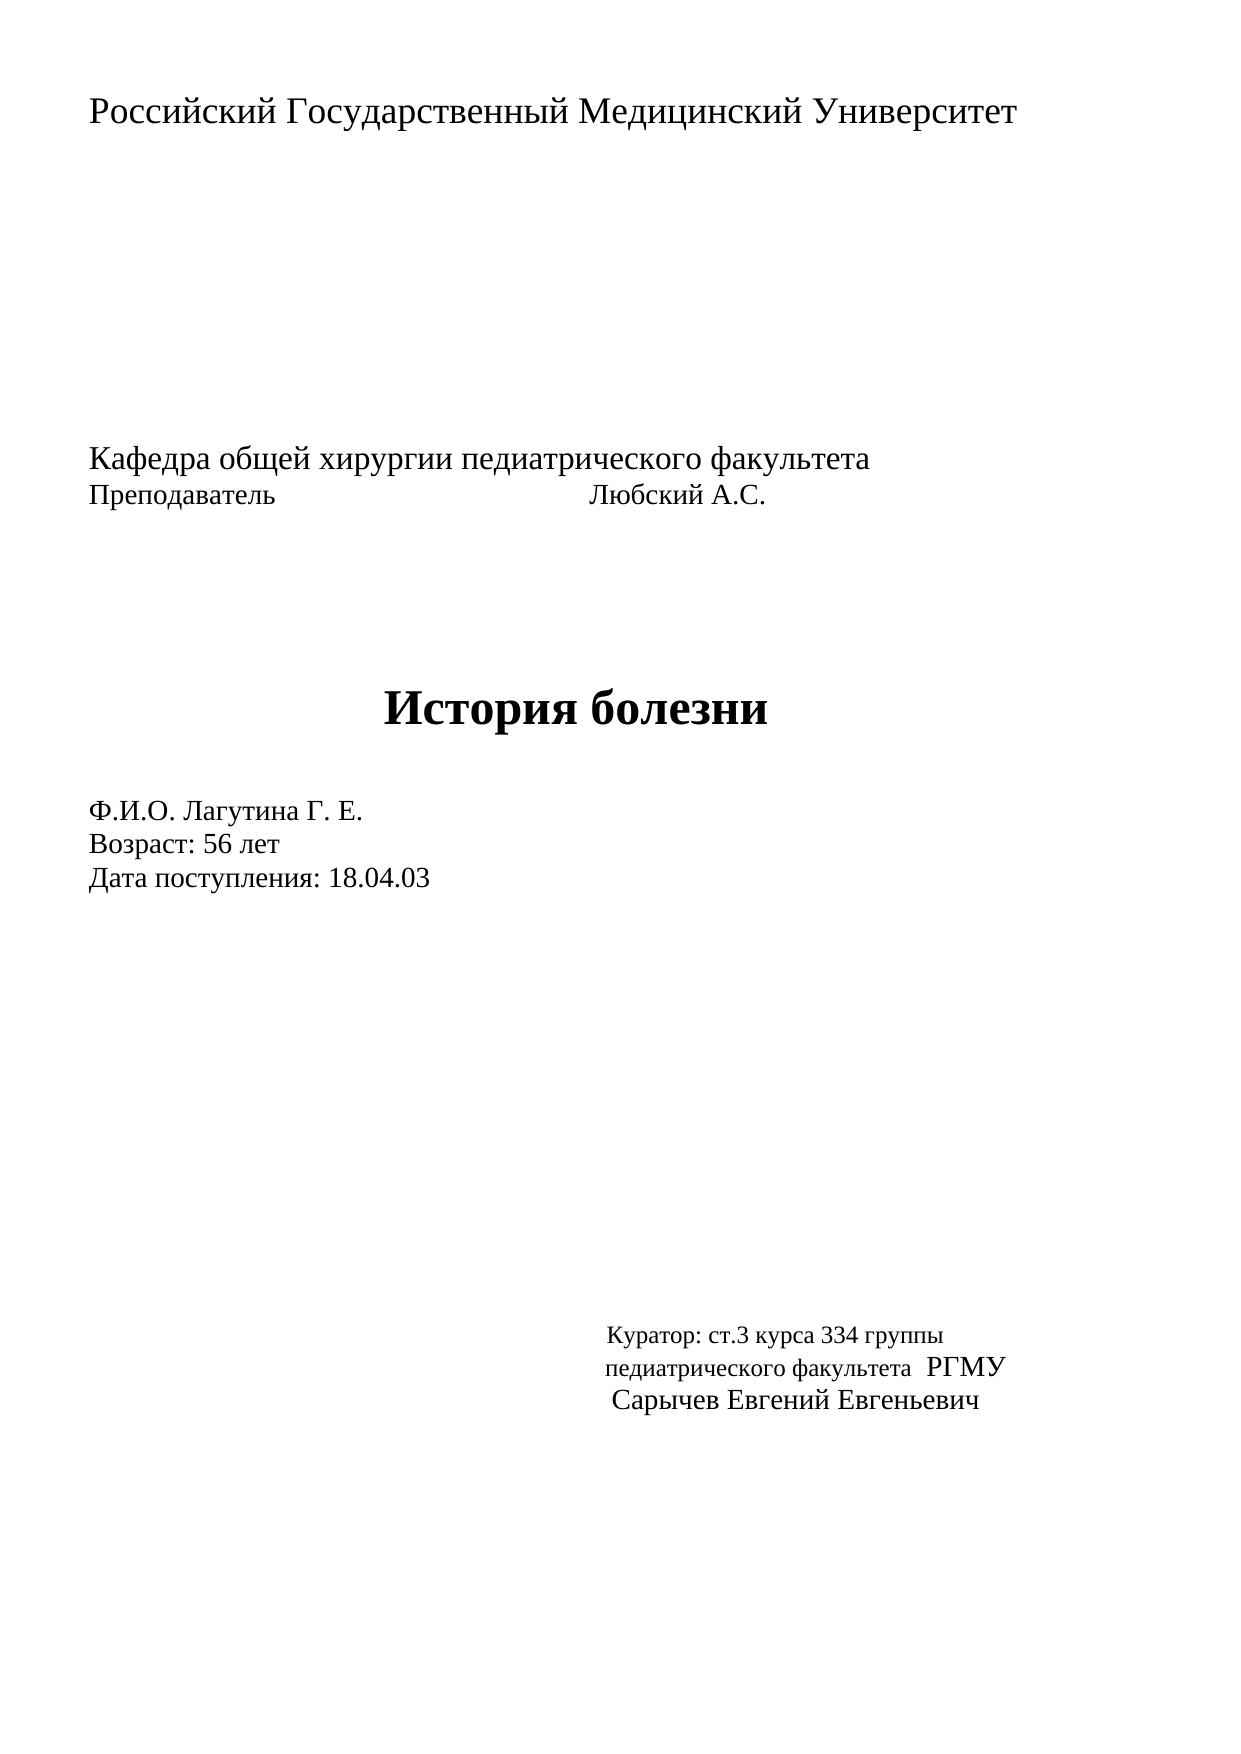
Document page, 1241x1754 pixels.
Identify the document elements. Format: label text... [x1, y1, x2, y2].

text Куратор: ст.3 курса 334 группы [89, 1320, 1152, 1349]
text педиатрического факультета РГМУ [89, 1349, 1152, 1382]
text Дата поступления: 18.04.03 [89, 860, 1152, 894]
text Кафедра общей хирургии педиатрического факультета [89, 438, 1152, 477]
text История болезни [310, 678, 1152, 736]
text Ф.И.О. Лагутина Г. Е. [89, 793, 1152, 827]
text Российский Государственный Медицинский Университет [89, 89, 1152, 132]
text Возраст: 56 лет [89, 827, 1152, 860]
text Сарычев Евгений Евгеньевич [89, 1382, 1152, 1416]
text Преподаватель Любский А.С. [89, 477, 1152, 510]
